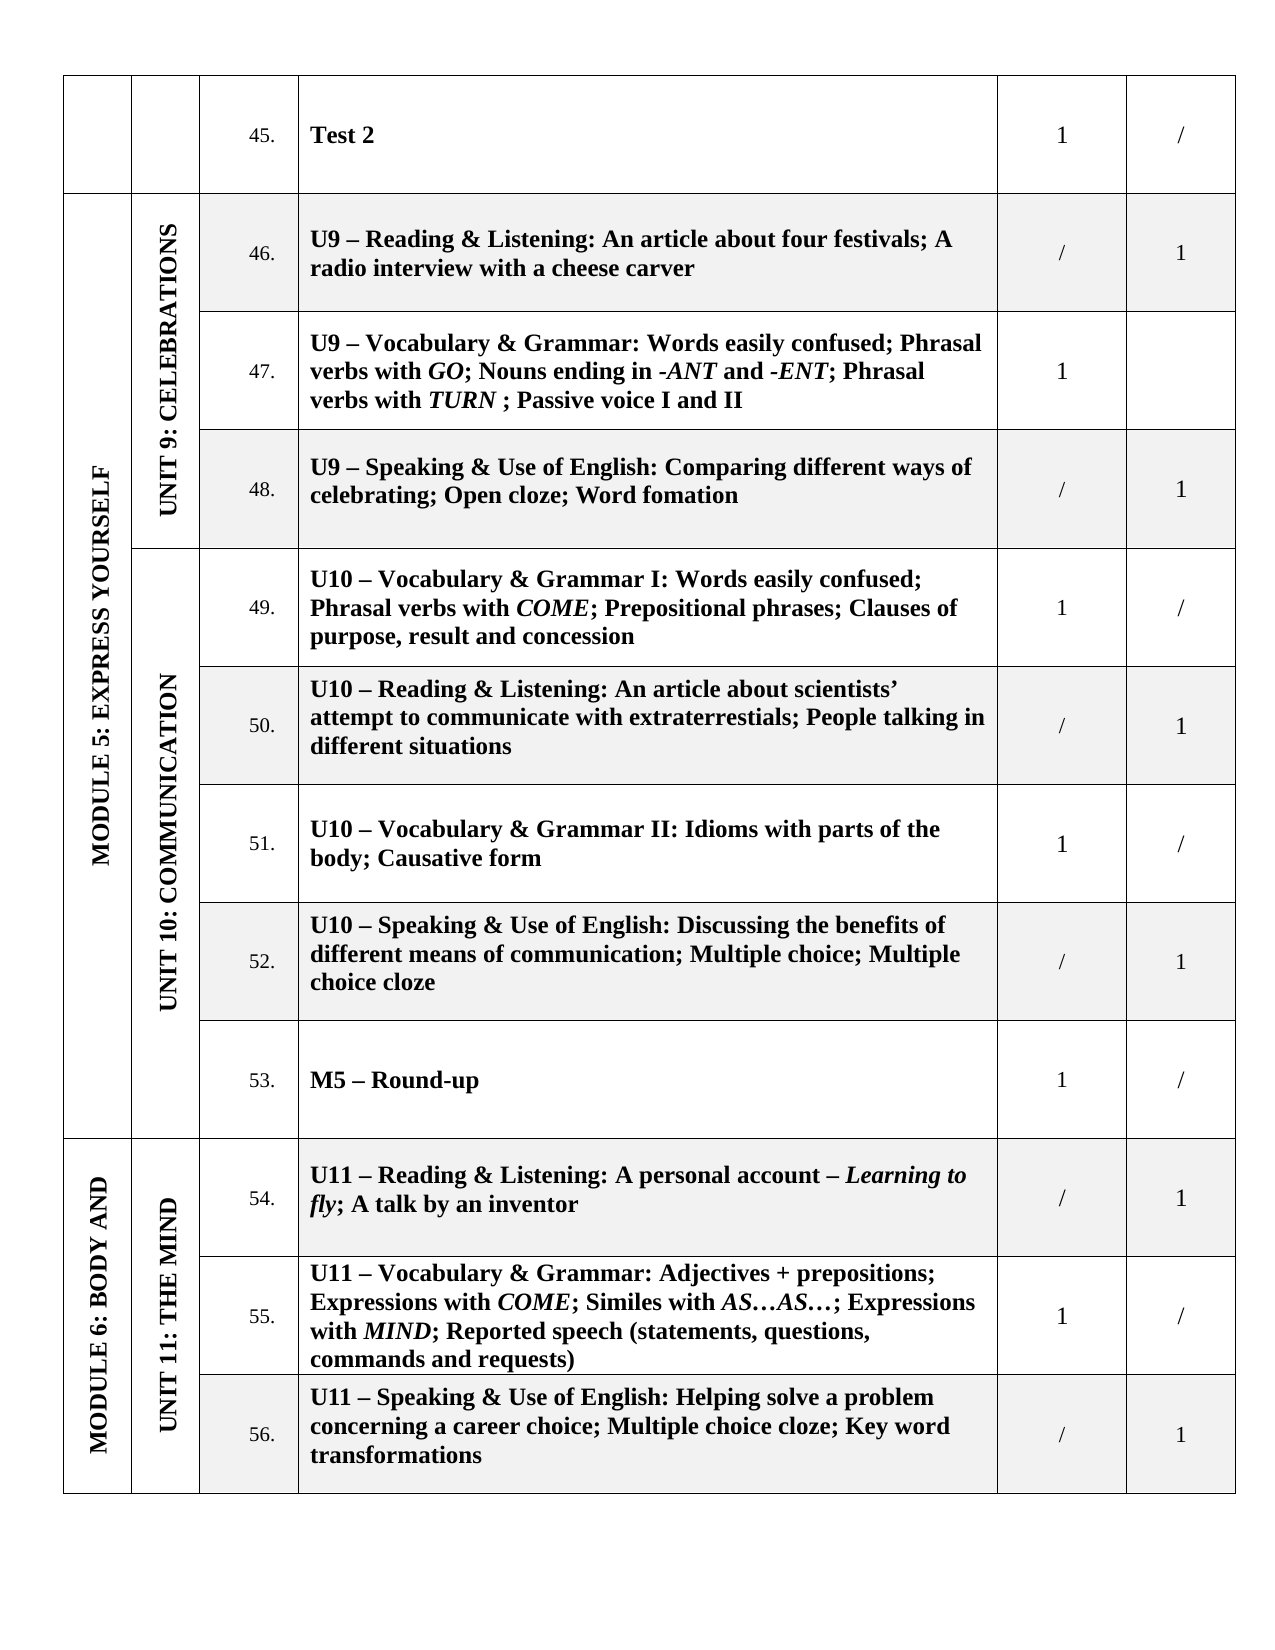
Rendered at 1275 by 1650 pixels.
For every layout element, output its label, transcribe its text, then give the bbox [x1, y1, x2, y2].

table_cell / [998, 430, 1126, 547]
table_cell [200, 1021, 298, 1138]
table_cell [200, 549, 298, 666]
table_cell U10 – Reading & Listening: An article about scientists’ attempt to communicate with extraterrestials; People talking in different situations [299, 667, 997, 784]
table_cell 1 [1127, 667, 1235, 784]
table_cell [200, 312, 298, 429]
table_cell / [998, 1139, 1126, 1256]
table_cell [200, 1257, 298, 1374]
table_cell [200, 785, 298, 902]
table_cell 1 [998, 312, 1126, 429]
table_cell 1 [1127, 1139, 1235, 1256]
table_cell M5 – Round-up [299, 1021, 997, 1138]
table_cell / [998, 1375, 1126, 1492]
table_cell / [1127, 1257, 1235, 1374]
table_cell U9 – Vocabulary & Grammar: Words easily confused; Phrasal verbs with GO; Nouns ending in -ANT and -ENT; Phrasal verbs with TURN ; Passive voice I and II [299, 312, 997, 429]
table_cell / [1127, 1021, 1235, 1138]
table_cell [200, 667, 298, 784]
table_cell U11 – Reading & Listening: А personal account – Learning to fly; A talk by an inventor [299, 1139, 997, 1256]
table_cell / [1127, 549, 1235, 666]
table_cell / [998, 194, 1126, 311]
table_cell 1 [998, 785, 1126, 902]
table_cell [200, 1375, 298, 1492]
table_cell 1 [998, 76, 1126, 193]
table_cell 1 [1127, 903, 1235, 1020]
table_cell 1 [998, 1257, 1126, 1374]
table_cell [200, 430, 298, 547]
table_cell / [1127, 76, 1235, 193]
table_cell U9 – Reading & Listening: An article about four festivals; A radio interview with a cheese carver [299, 194, 997, 311]
table_cell / [998, 903, 1126, 1020]
table_cell Test 2 [299, 76, 997, 193]
table_cell U10 – Vocabulary & Grammar II: Idioms with parts of the body; Causative form [299, 785, 997, 902]
table_cell U9 – Speaking & Use of English: Comparing different ways of celebrating; Open cloze; Word fomation [299, 430, 997, 547]
table_cell 1 [998, 1021, 1126, 1138]
table_cell / [1127, 785, 1235, 902]
table_cell UNIT 11: THE MIND [132, 1139, 199, 1492]
table_cell 1 [998, 549, 1126, 666]
table_cell / [998, 667, 1126, 784]
table_cell UNIT 10: COMMUNICATION [132, 549, 199, 1138]
table_cell MODULE 5: EXPRESS YOURSELF [64, 194, 131, 1138]
table_cell [200, 1139, 298, 1256]
table_cell [200, 903, 298, 1020]
table_cell MODULE 6: BODY AND MIND [64, 1139, 131, 1492]
table_cell U11 – Speaking & Use of English: Helping solve a problem concerning a career choice; Multiple choice cloze; Key word transformations [299, 1375, 997, 1492]
table_cell U11 – Vocabulary & Grammar: Adjectives + prepositions; Expressions with COME; Similes with AS…AS…; Expressions with MIND; Reported speech (statements, questions, commands and requests) [299, 1257, 997, 1374]
table_cell 1 [1127, 194, 1235, 311]
table_cell 1 [1127, 430, 1235, 547]
table_cell U10 – Vocabulary & Grammar I: Words easily confused; Phrasal verbs with COME; Prepositional phrases; Clauses of purpose, result and concession [299, 549, 997, 666]
table_cell U10 – Speaking & Use of English: Discussing the benefits of different means of communication; Multiple choice; Multiple choice cloze [299, 903, 997, 1020]
table_cell [200, 194, 298, 311]
table_cell 1 [1127, 1375, 1235, 1492]
table_cell [1127, 312, 1235, 429]
table_cell [200, 76, 298, 193]
table_cell UNIT 9: CELEBRATIONS [132, 194, 199, 547]
